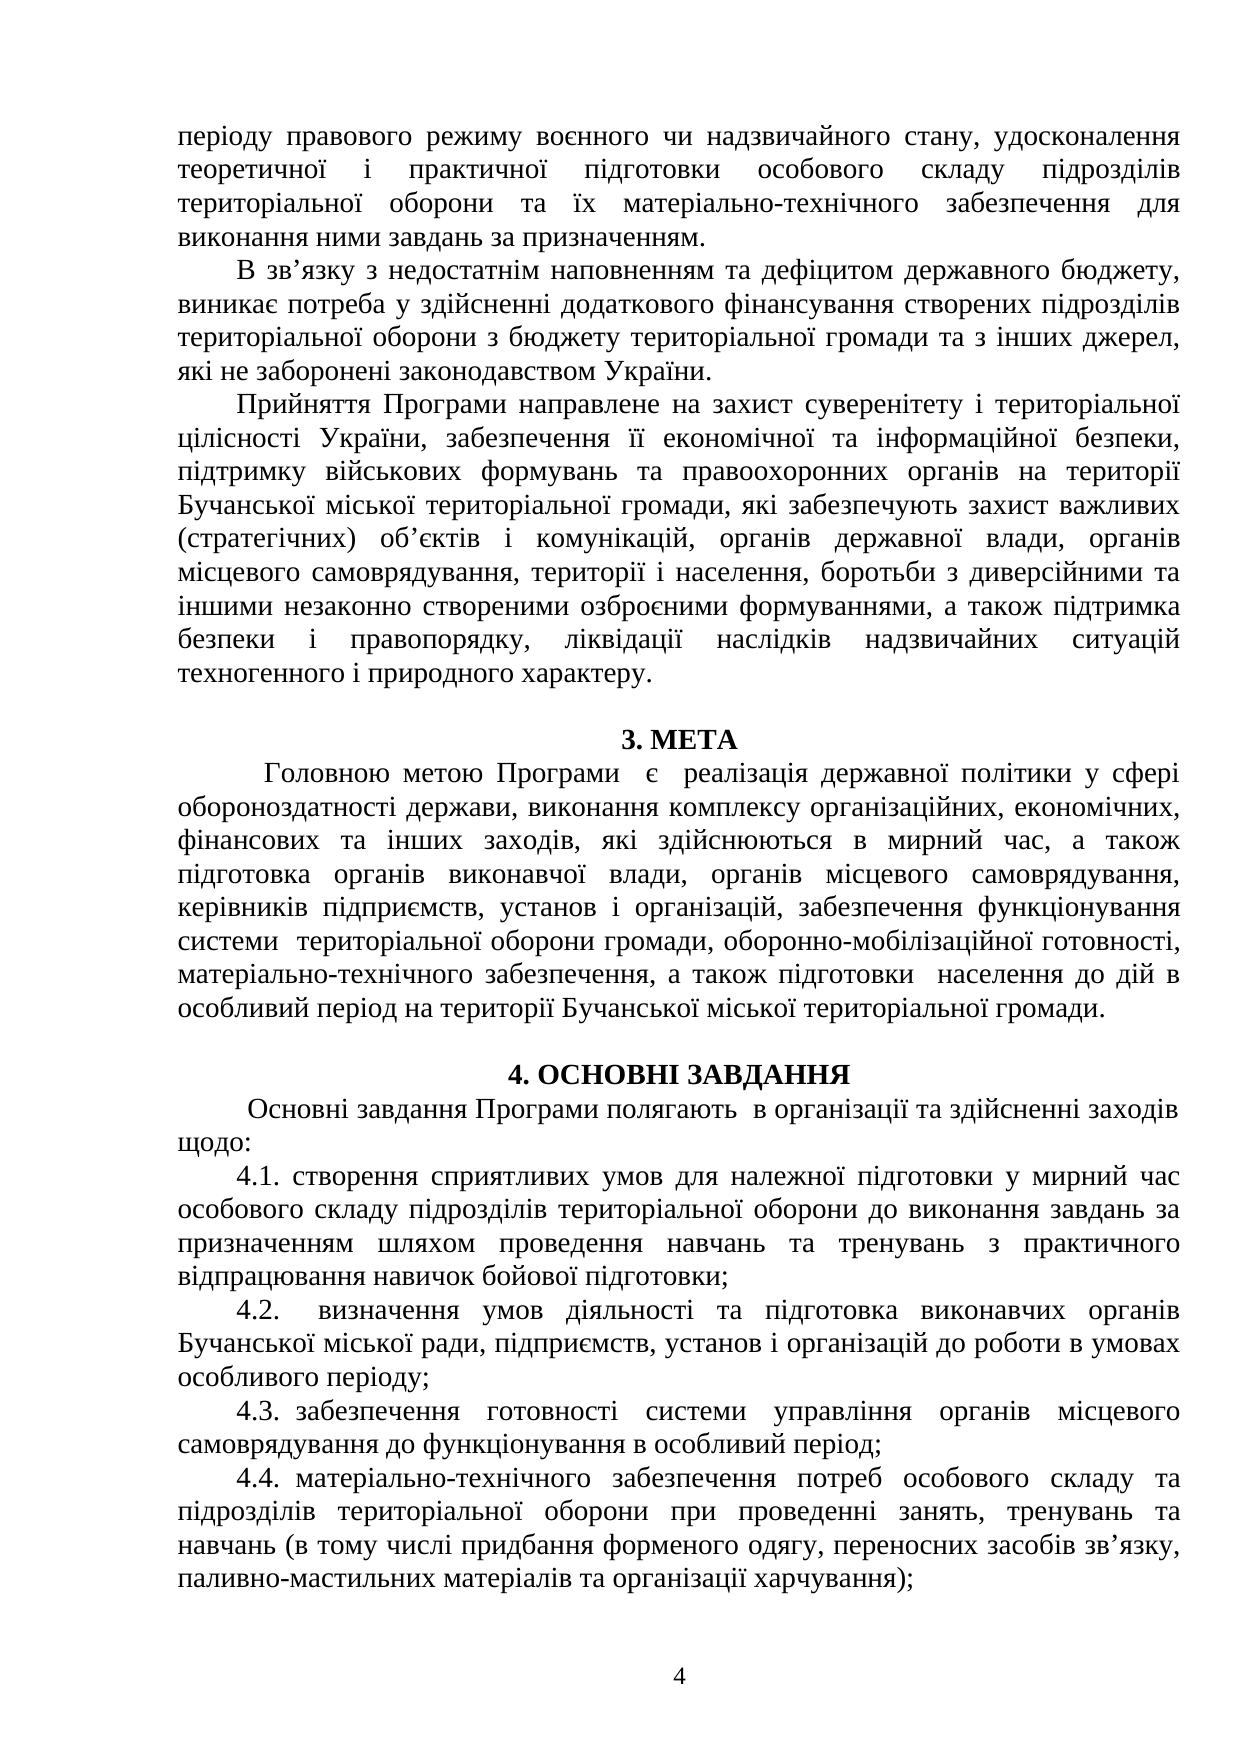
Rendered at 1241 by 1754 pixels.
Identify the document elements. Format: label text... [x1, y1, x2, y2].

text 4.2. визначення умов діяльності та підготовка виконавчих органів Бучанської міської ради, підприємств, установ і організацій до роботи в умовах особливого періоду; [177, 1292, 1181, 1393]
text 4.1. створення сприятливих умов для належної підготовки у мирний час особового складу підрозділів територіальної оборони до виконання завдань за призначенням шляхом проведення навчань та тренувань з практичного відпрацювання навичок бойової підготовки; [177, 1158, 1181, 1292]
text 3. МЕТА [177, 722, 1181, 755]
text 4. ОСНОВНІ ЗАВДАННЯ [177, 1057, 1181, 1091]
text Прийняття Програми направлене на захист суверенітету і територіальної цілісності України, забезпечення її економічної та інформаційної безпеки, підтримку військових формувань та правоохоронних органів на території Бучанської міської територіальної громади, які забезпечують захист важливих (стратегічних) об’єктів і комунікацій, органів державної влади, органів місцевого самоврядування, території і населення, боротьби з диверсійними та іншими незаконно створеними озброєними формуваннями, а також підтримка безпеки і правопорядку, ліквідації наслідків надзвичайних ситуацій техногенного і природного характеру. [177, 386, 1181, 688]
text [177, 118, 1181, 252]
text Головною метою Програми є реалізація державної політики у сфері обороноздатності держави, виконання комплексу організаційних, економічних, фінансових та інших заходів, які здійснюються в мирний час, а також підготовка органів виконавчої влади, органів місцевого самоврядування, керівників підприємств, установ і організацій, забезпечення функціонування системи територіальної оборони громади, оборонно-мобілізаційної готовності, матеріально-технічного забезпечення, а також підготовки населення до дій в особливий період на території Бучанської міської територіальної громади. [177, 755, 1181, 1024]
text 4.3. забезпечення готовності системи управління органів місцевого самоврядування до функціонування в особливий період; [177, 1393, 1181, 1460]
text Основні завдання Програми полягають в організації та здійсненні заходів щодо: [177, 1091, 1181, 1158]
text 4.4. матеріально-технічного забезпечення потреб особового складу та підрозділів територіальної оборони при проведенні занять, тренувань та навчань (в тому числі придбання форменого одягу, переносних засобів зв’язку, паливно-мастильних матеріалів та організації харчування); [177, 1460, 1181, 1594]
text В зв’язку з недостатнім наповненням та дефіцитом державного бюджету, виникає потреба у здійсненні додаткового фінансування створених підрозділів територіальної оборони з бюджету територіальної громади та з інших джерел, які не заборонені законодавством України. [177, 252, 1181, 386]
